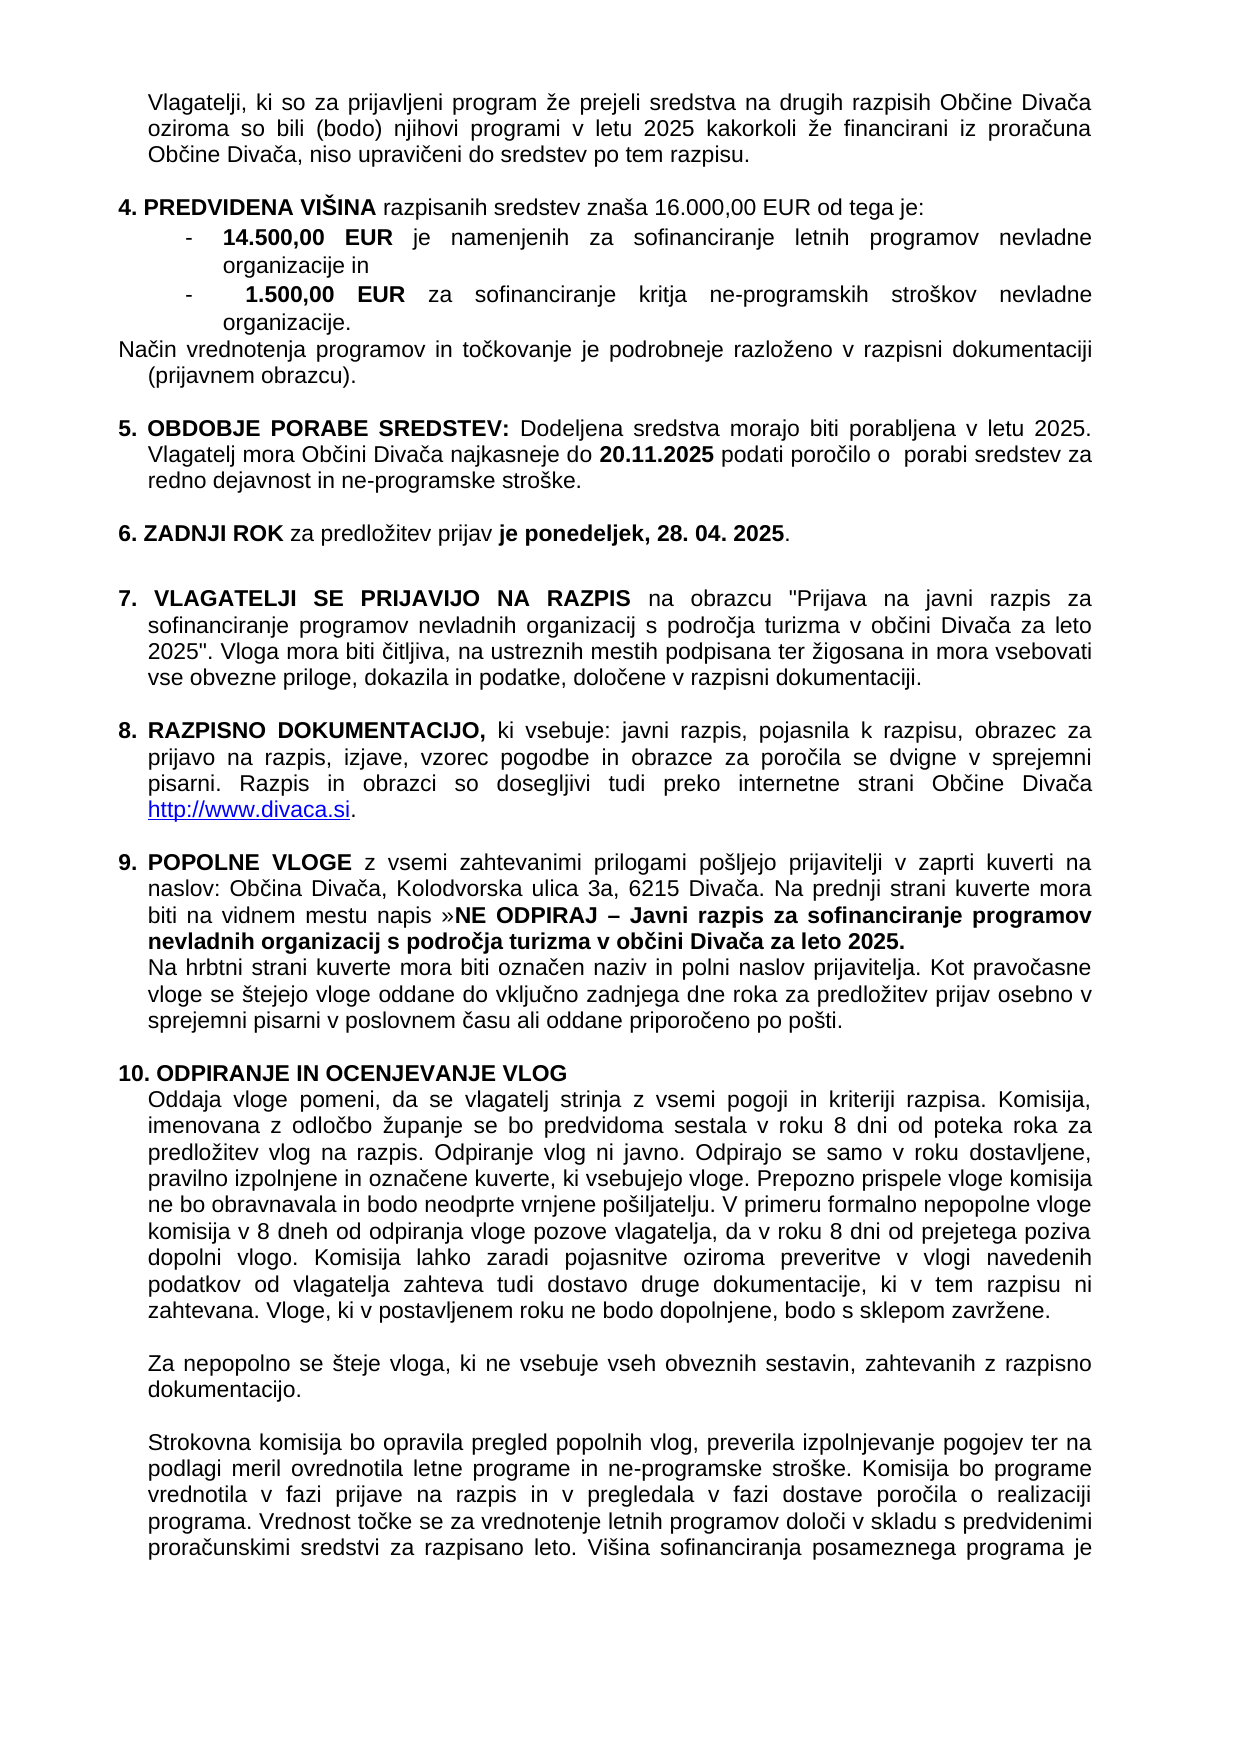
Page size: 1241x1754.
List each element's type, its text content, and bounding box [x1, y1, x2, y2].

text Na hrbtni strani kuverte mora biti označen naziv in polni naslov prijavitelja. Kot pravočasne vloge se štejejo vloge oddane do vključno zadnjega dne roka za predložitev prijav osebno v sprejemni pisarni v poslovnem času ali oddane priporočeno po pošti. [148, 954, 1093, 1033]
list 14.500,00 EUR je namenjenih za sofinanciranje letnih programov nevladne organizacije in [185, 220, 1093, 278]
text Način vrednotenja programov in točkovanje je podrobneje razloženo v razpisni dokumentaciji (prijavnem obrazcu). [118, 336, 1093, 388]
text 6. ZADNJI ROK za predložitev prijav je ponedeljek, 28. 04. 2025. [118, 520, 1093, 546]
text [148, 1429, 1093, 1560]
list RAZPISNO DOKUMENTACIJO, ki vsebuje: javni razpis, pojasnila k razpisu, obrazec za prijavo na razpis, izjave, vzorec pogodbe in obrazce za poročila se dvigne v sprejemni pisarni. Razpis in obrazci so dosegljivi tudi preko internetne strani Občine Divača http://www.divaca.si. [118, 717, 1093, 822]
text 7. VLAGATELJI SE PRIJAVIJO NA RAZPIS na obrazcu "Prijava na javni razpis za sofinanciranje programov nevladnih organizacij s področja turizma v občini Divača za leto 2025". Vloga mora biti čitljiva, na ustreznih mestih podpisana ter žigosana in mora vsebovati vse obvezne priloge, dokazila in podatke, določene v razpisni dokumentaciji. [118, 585, 1093, 691]
list POPOLNE VLOGE z vsemi zahtevanimi prilogami pošljejo prijavitelji v zaprti kuverti na naslov: Občina Divača, Kolodvorska ulica 3a, 6215 Divača. Na prednji strani kuverte mora biti na vidnem mestu napis »NE ODPIRAJ – Javni razpis za sofinanciranje programov nevladnih organizacij s področja turizma v občini Divača za leto 2025. [118, 849, 1093, 954]
text Vlagatelji, ki so za prijavljeni program že prejeli sredstva na drugih razpisih Občine Divača oziroma so bili (bodo) njihovi programi v letu 2025 kakorkoli že financirani iz proračuna Občine Divača, niso upravičeni do sredstev po tem razpisu. [148, 89, 1093, 168]
list 1.500,00 EUR za sofinanciranje kritja ne-programskih stroškov nevladne organizacije. [185, 278, 1093, 336]
text 10. ODPIRANJE IN OCENJEVANJE VLOG [118, 1060, 1093, 1086]
text 5. OBDOBJE PORABE SREDSTEV: Dodeljena sredstva morajo biti porabljena v letu 2025. Vlagatelj mora Občini Divača najkasneje do 20.11.2025 podati poročilo o porabi sredstev za redno dejavnost in ne-programske stroške. [118, 415, 1093, 494]
text Oddaja vloge pomeni, da se vlagatelj strinja z vsemi pogoji in kriteriji razpisa. Komisija, imenovana z odločbo županje se bo predvidoma sestala v roku 8 dni od poteka roka za predložitev vlog na razpis. Odpiranje vlog ni javno. Odpirajo se samo v roku dostavljene, pravilno izpolnjene in označene kuverte, ki vsebujejo vloge. Prepozno prispele vloge komisija ne bo obravnavala in bodo neodprte vrnjene pošiljatelju. V primeru formalno nepopolne vloge komisija v 8 dneh od odpiranja vloge pozove vlagatelja, da v roku 8 dni od prejetega poziva dopolni vlogo. Komisija lahko zaradi pojasnitve oziroma preveritve v vlogi navedenih podatkov od vlagatelja zahteva tudi dostavo druge dokumentacije, ki v tem razpisu ni zahtevana. Vloge, ki v postavljenem roku ne bodo dopolnjene, bodo s sklepom zavržene. [148, 1086, 1093, 1323]
text Za nepopolno se šteje vloga, ki ne vsebuje vseh obveznih sestavin, zahtevanih z razpisno dokumentacijo. [148, 1349, 1093, 1402]
text 4. PREDVIDENA VIŠINA razpisanih sredstev znaša 16.000,00 EUR od tega je: [118, 194, 1093, 220]
